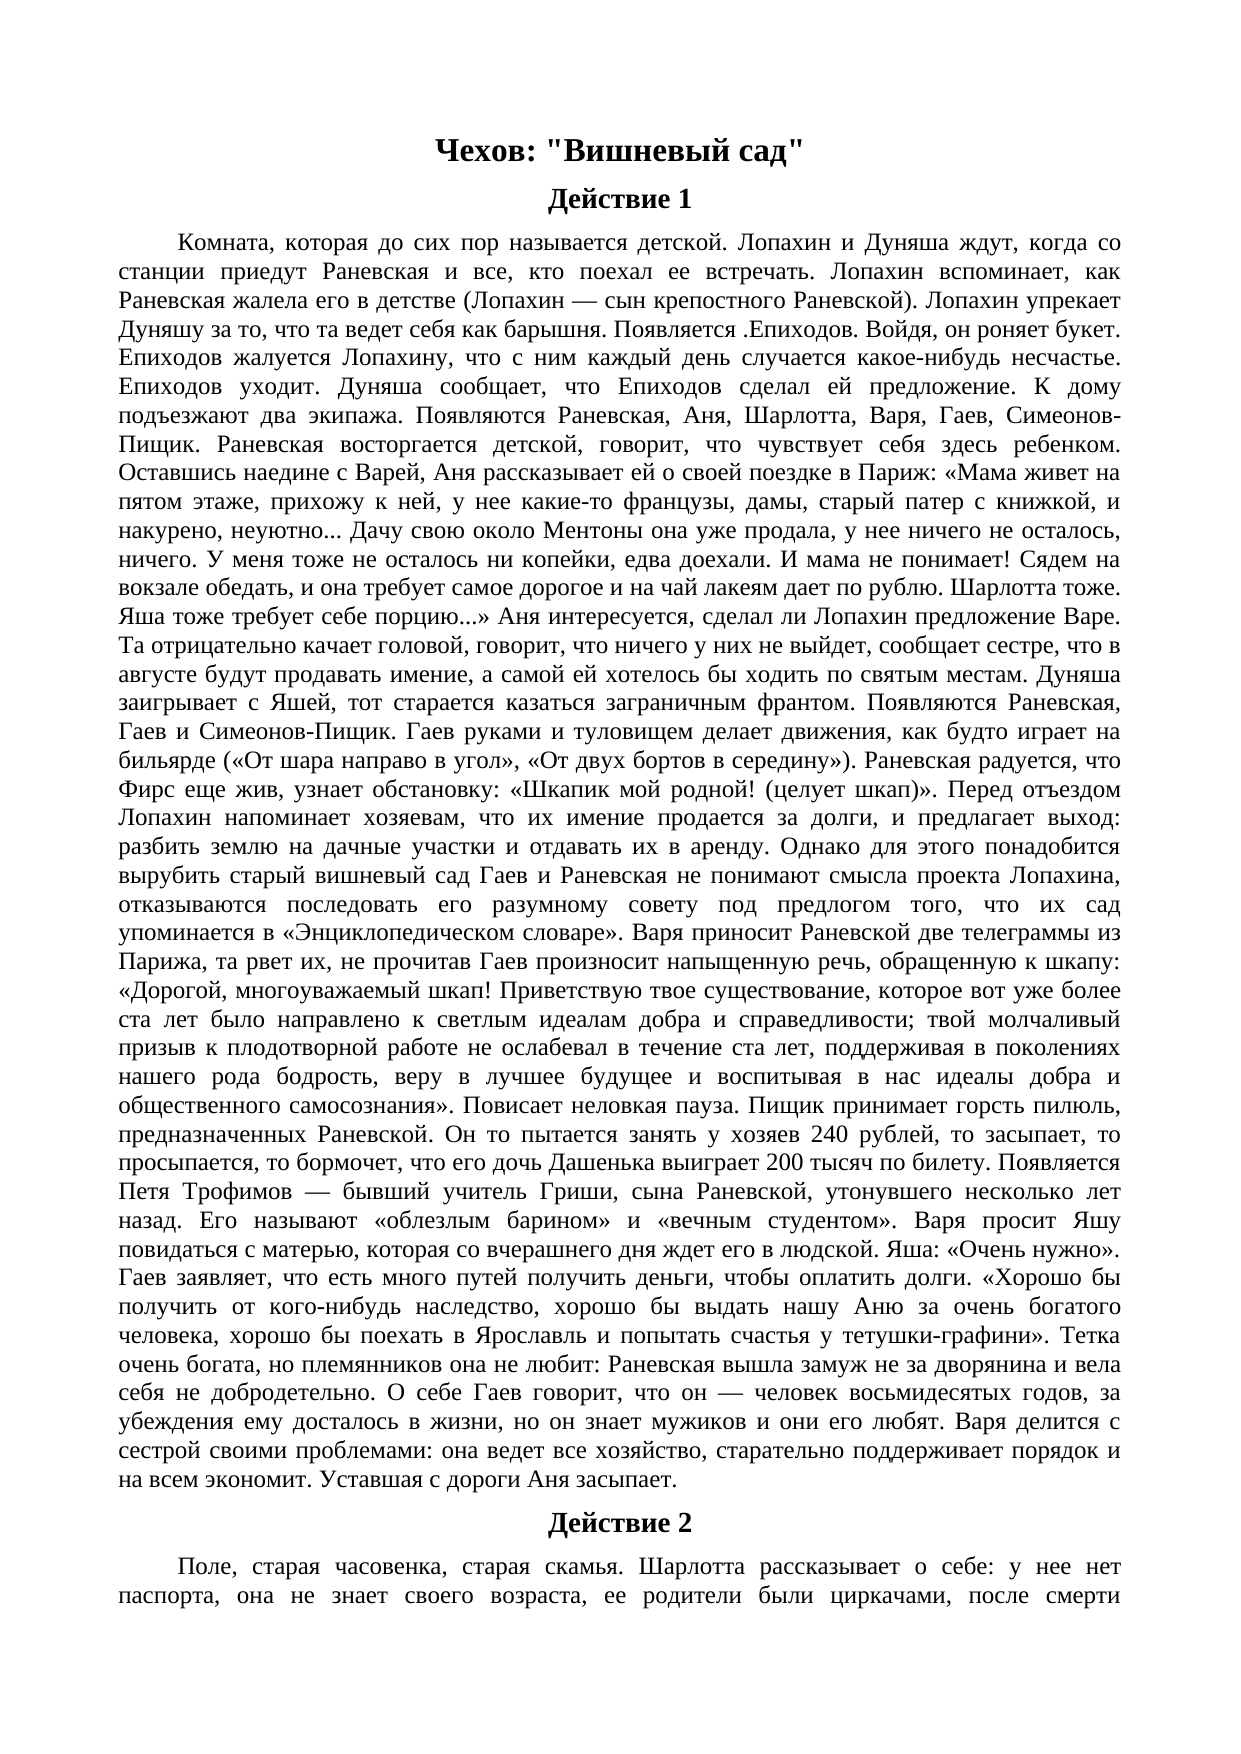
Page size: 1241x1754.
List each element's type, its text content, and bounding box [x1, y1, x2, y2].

text Комната, которая до сих пор называется детской. Лопахин и Дуняша ждут, когда со станции приедут Раневская и все, кто поехал ее встречать. Лопахин вспоминает, как Раневская жалела его в детстве (Лопахин — сын крепостного Раневской). Лопахин упрекает Дуняшу за то, что та ведет себя как барышня. Появляется .Епиходов. Войдя, он роняет букет. Епиходов жалуется Лопахину, что с ним каждый день случается какое-нибудь несчастье. Епиходов уходит. Дуняша сообщает, что Епиходов сделал ей предложение. К дому подъезжают два экипажа. Появляются Раневская, Аня, Шарлотта, Варя, Гаев, Симеонов-Пищик. Раневская восторгается детской, говорит, что чувствует себя здесь ребенком. Оставшись наедине с Варей, Аня рассказывает ей о своей поездке в Париж: «Мама живет на пятом этаже, прихожу к ней, у нее какие-то французы, дамы, старый патер с книжкой, и накурено, неуютно... Дачу свою около Ментоны она уже продала, у нее ничего не осталось, ничего. У меня тоже не осталось ни копейки, едва доехали. И мама не понимает! Сядем на вокзале обедать, и она требует самое дорогое и на чай лакеям дает по рублю. Шарлотта тоже. Яша тоже требует себе порцию...» Аня интересуется, сделал ли Лопахин предложение Варе. Та отрицательно качает головой, говорит, что ничего у них не выйдет, сообщает сестре, что в августе будут продавать имение, а самой ей хотелось бы ходить по святым местам. Дуняша заигрывает с Яшей, тот старается казаться заграничным франтом. Появляются Раневская, Гаев и Симеонов-Пищик. Гаев руками и туловищем делает движения, как будто играет на бильярде («От шара направо в угол», «От двух бортов в середину»). Раневская радуется, что Фирс еще жив, узнает обстановку: «Шкапик мой родной! (целует шкап)». Перед отъездом Лопахин напоминает хозяевам, что их имение продается за долги, и предлагает выход: разбить землю на дачные участки и отдавать их в аренду. Однако для этого понадобится вырубить старый вишневый сад Гаев и Раневская не понимают смысла проекта Лопахина, отказываются последовать его разумному совету под предлогом того, что их сад упоминается в «Энциклопедическом словаре». Варя приносит Раневской две телеграммы из Парижа, та рвет их, не прочитав Гаев произносит напыщенную речь, обращенную к шкапу: «Дорогой, многоуважаемый шкап! Приветствую твое существование, которое вот уже более ста лет было направлено к светлым идеалам добра и справедливости; твой молчаливый призыв к плодотворной работе не ослабевал в течение ста лет, поддерживая в поколениях нашего рода бодрость, веру в лучшее будущее и воспитывая в нас идеалы добра и общественного самосознания». Повисает неловкая пауза. Пищик принимает горсть пилюль, предназначенных Раневской. Он то пытается занять у хозяев 240 рублей, то засыпает, то просыпается, то бормочет, что его дочь Дашенька выиграет 200 тысяч по билету. Появляется Петя Трофимов — бывший учитель Гриши, сына Раневской, утонувшего несколько лет назад. Его называют «облезлым барином» и «вечным студентом». Варя просит Яшу повидаться с матерью, которая со вчерашнего дня ждет его в людской. Яша: «Очень нужно». Гаев заявляет, что есть много путей получить деньги, чтобы оплатить долги. «Хорошо бы получить от кого-нибудь наследство, хорошо бы выдать нашу Аню за очень богатого человека, хорошо бы поехать в Ярославль и попытать счастья у тетушки-графини». Тетка очень богата, но племянников она не любит: Раневская вышла замуж не за дворянина и вела себя не добродетельно. О себе Гаев говорит, что он — человек восьмидесятых годов, за убеждения ему досталось в жизни, но он знает мужиков и они его любят. Варя делится с сестрой своими проблемами: она ведет все хозяйство, старательно поддерживает порядок и на всем экономит. Уставшая с дороги Аня засыпает. [118, 227, 1122, 1492]
text Действие 2 [118, 1505, 1122, 1538]
text Действие 1 [118, 181, 1122, 215]
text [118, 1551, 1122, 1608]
text Чехов: "Вишневый сад" [118, 131, 1122, 169]
